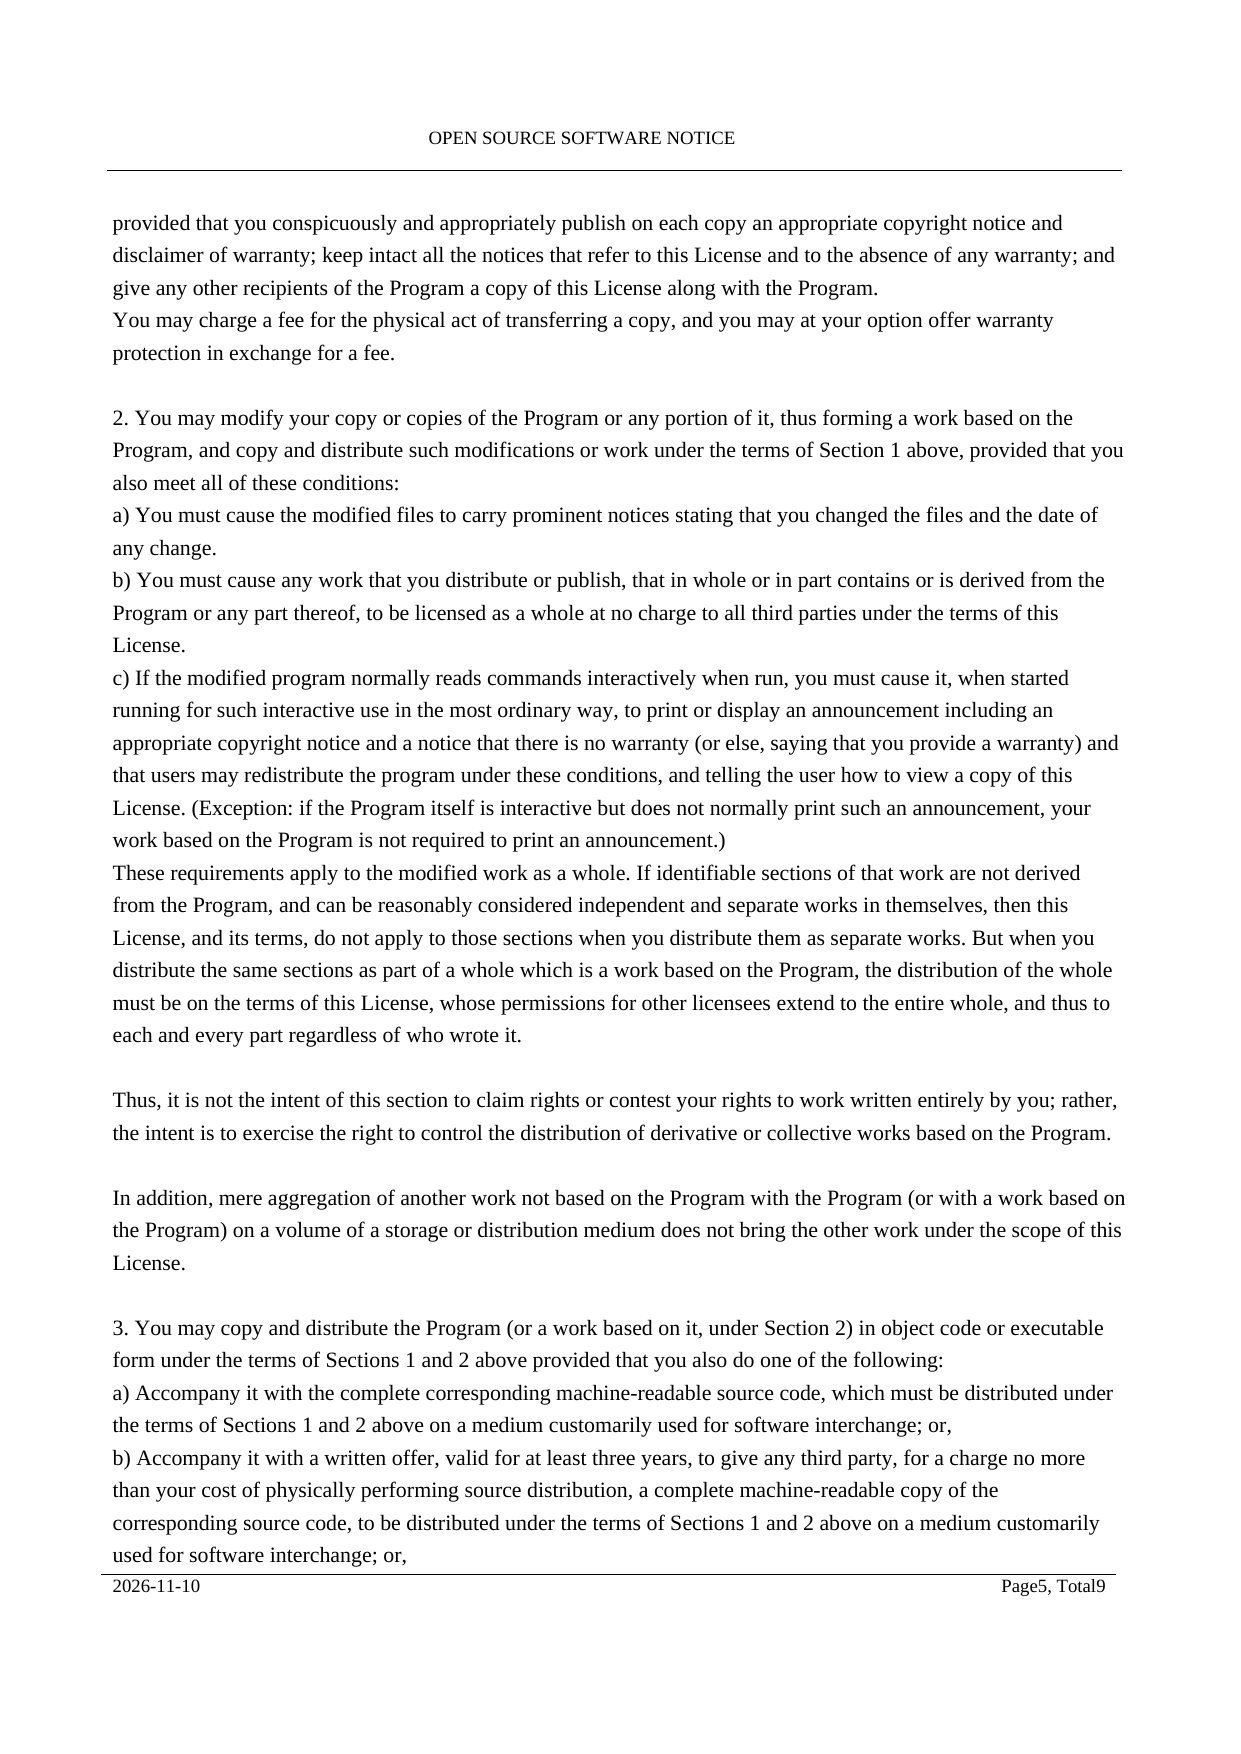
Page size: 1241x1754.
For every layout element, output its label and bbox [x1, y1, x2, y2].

text [112, 206, 1128, 1571]
